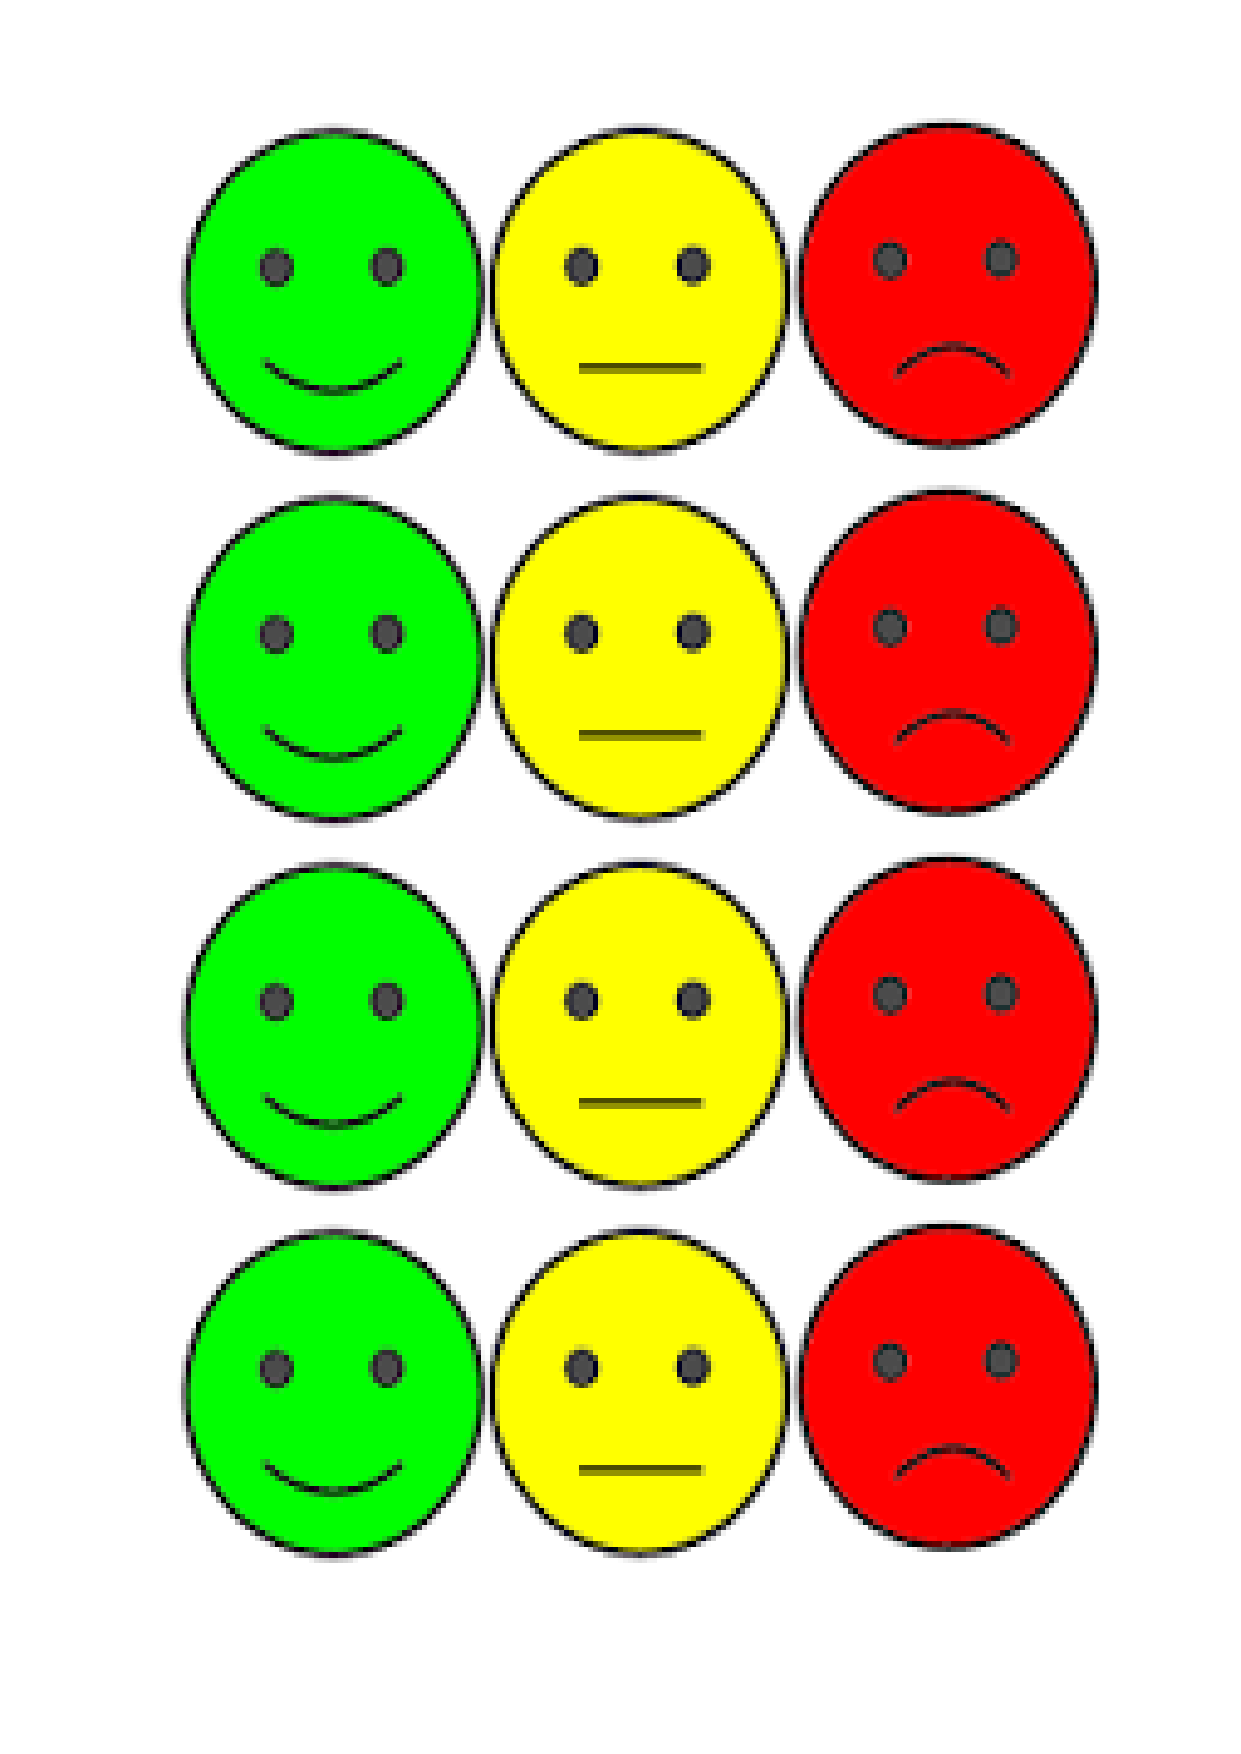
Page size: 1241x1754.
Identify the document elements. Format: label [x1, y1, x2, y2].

picture [177, 1220, 1099, 1569]
picture [177, 485, 1099, 834]
picture [177, 852, 1099, 1202]
picture [177, 118, 1099, 467]
